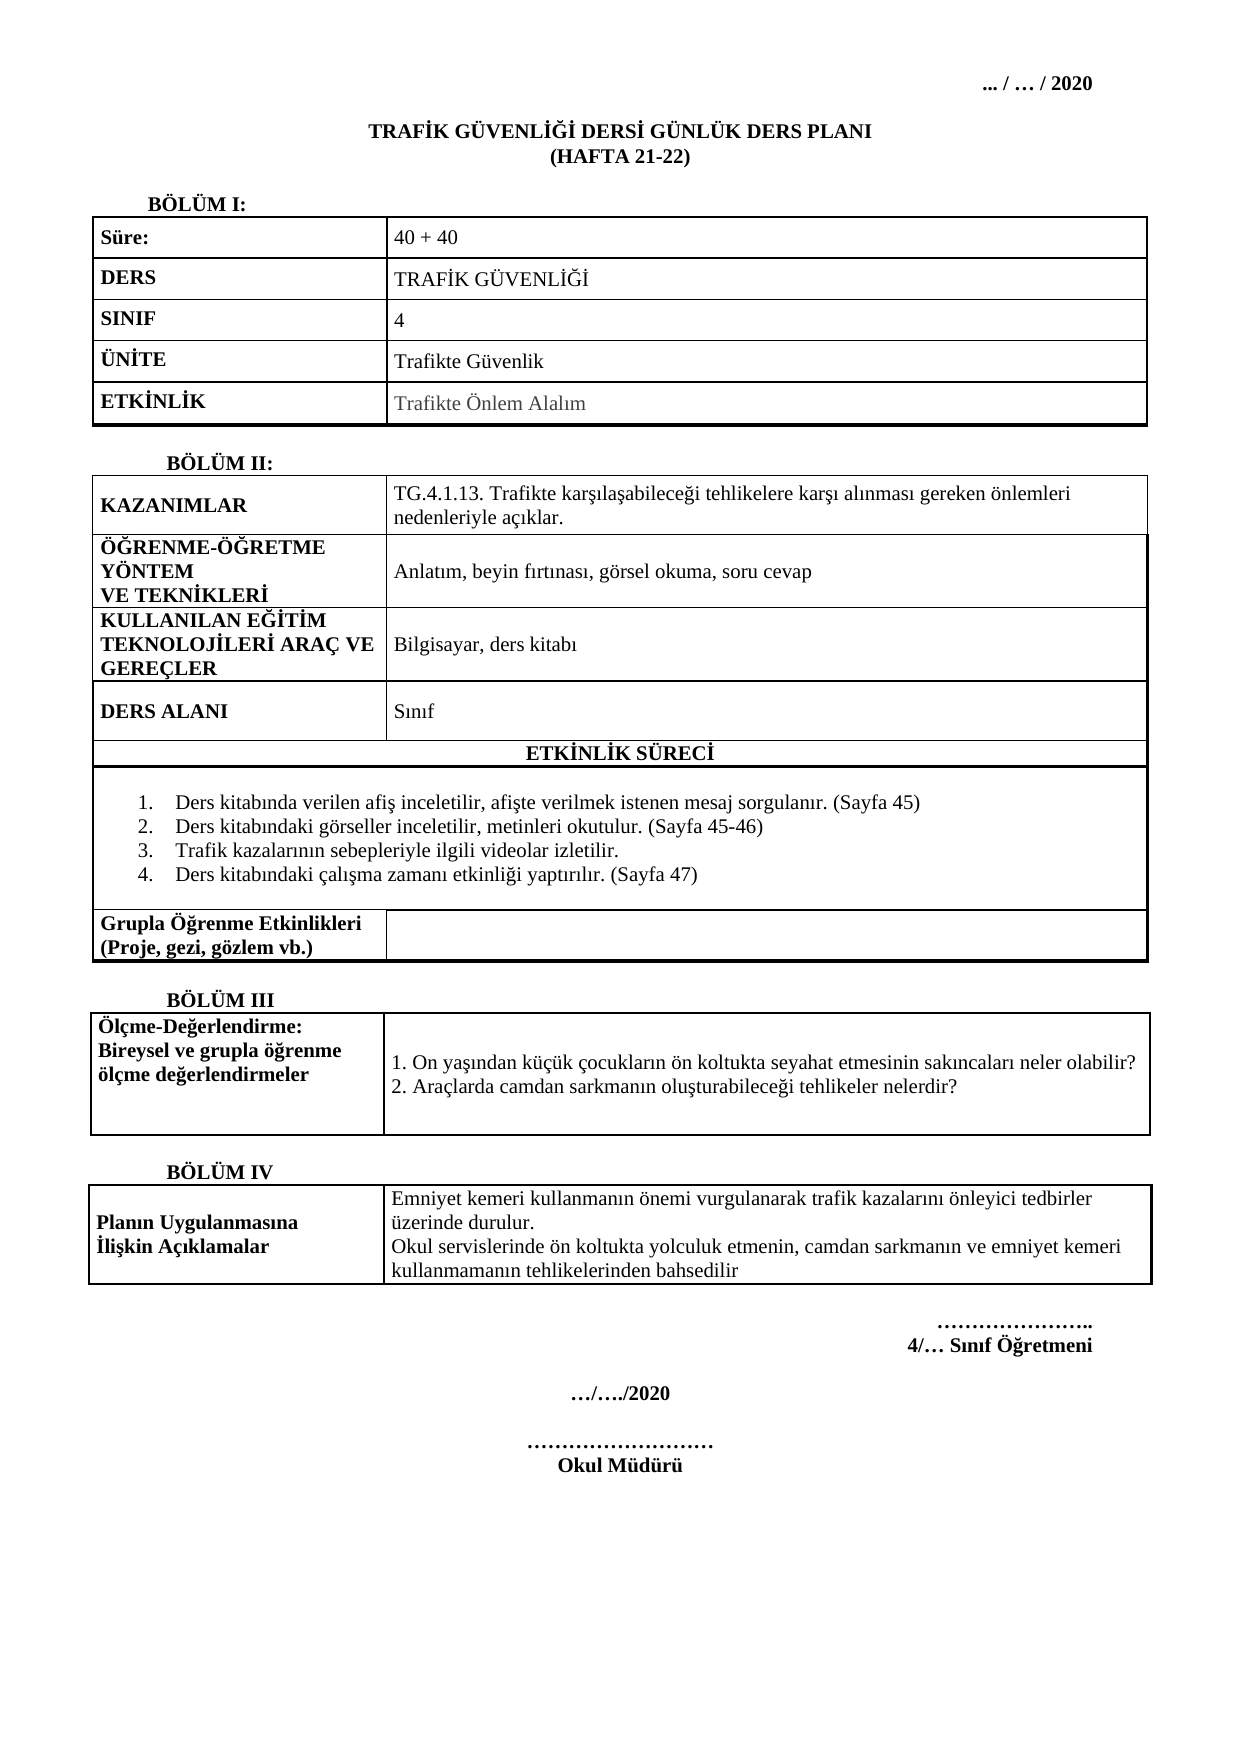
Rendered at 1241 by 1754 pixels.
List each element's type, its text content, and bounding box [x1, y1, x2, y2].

text TRAFİK GÜVENLİĞİ DERSİ GÜNLÜK DERS PLANI [148, 119, 1092, 143]
table_cell TRAFİK GÜVENLİĞİ [388, 259, 1146, 298]
table_header Planın Uygulanmasına İlişkin Açıklamalar [90, 1186, 383, 1282]
table_cell [387, 911, 1146, 959]
table_cell DERS ALANI [94, 682, 386, 740]
subtitle BÖLÜM III [148, 987, 1092, 1012]
table_header Süre: [94, 218, 386, 257]
table_header Emniyet kemeri kullanmanın önemi vurgulanarak trafik kazalarını önleyici tedbirler üzerinde durulur. Okul servislerinde ön koltukta yolculuk etmenin, camdan sarkmanın ve emniyet kemeri kullanmamanın tehlikelerinden bahsedilir [385, 1186, 1150, 1282]
table_header KAZANIMLAR [93, 476, 386, 534]
text BÖLÜM II: [148, 451, 1092, 475]
table_cell Sınıf [387, 682, 1146, 740]
text 4/… Sınıf Öğretmeni [148, 1333, 1092, 1357]
table_cell Trafikte Önlem Alalım [388, 383, 1146, 422]
text ... / … / 2020 [148, 71, 1092, 95]
text ……………………… [148, 1429, 1092, 1453]
table_cell Anlatım, beyin fırtınası, görsel okuma, soru cevap [387, 535, 1146, 607]
table_cell ETKİNLİK [94, 383, 386, 422]
text Okul Müdürü [148, 1453, 1092, 1477]
table_header Ölçme-Değerlendirme: Bireysel ve grupla öğrenme ölçme değerlendirmeler [92, 1014, 383, 1134]
text …/…./2020 [148, 1381, 1092, 1405]
text ………………….. [148, 1309, 1092, 1333]
table_header TG.4.1.13. Trafikte karşılaşabileceği tehlikelere karşı alınması gereken önlemleri nedenleriyle açıklar. [387, 476, 1147, 534]
table_cell ETKİNLİK SÜRECİ [94, 741, 1146, 765]
table_cell Bilgisayar, ders kitabı [387, 608, 1146, 680]
table_cell DERS [94, 259, 386, 298]
text (HAFTA 21-22) [148, 143, 1092, 168]
table_cell Grupla Öğrenme Etkinlikleri (Proje, gezi, gözlem vb.) [94, 910, 386, 959]
table_cell ÜNİTE [94, 341, 386, 381]
table_cell KULLANILAN EĞİTİM TEKNOLOJİLERİ ARAÇ VE GEREÇLER [93, 608, 386, 680]
table_cell 4 [388, 300, 1146, 340]
table_header 40 + 40 [388, 218, 1146, 257]
table_cell SINIF [94, 300, 386, 340]
text BÖLÜM I: [148, 192, 1092, 216]
subtitle BÖLÜM IV [148, 1160, 1092, 1184]
table_header 1. On yaşından küçük çocukların ön koltukta seyahat etmesinin sakıncaları neler olabilir? 2. Araçlarda camdan sarkmanın oluşturabileceği tehlikeler nelerdir? [385, 1014, 1149, 1134]
table_cell Trafikte Güvenlik [388, 341, 1146, 381]
table_cell ÖĞRENME-ÖĞRETME YÖNTEM VE TEKNİKLERİ [93, 535, 386, 607]
table_cell Ders kitabında verilen afiş inceletilir, afişte verilmek istenen mesaj sorgulanır. (Sayfa 45) Ders kitabındaki görseller inceletilir, metinleri okutulur. (Sayfa 45-46) Trafik kazalarının sebepleriyle ilgili videolar izletilir. Ders kitabındaki çalışma zamanı etkinliği yaptırılır. (Sayfa 47) [94, 768, 1146, 908]
